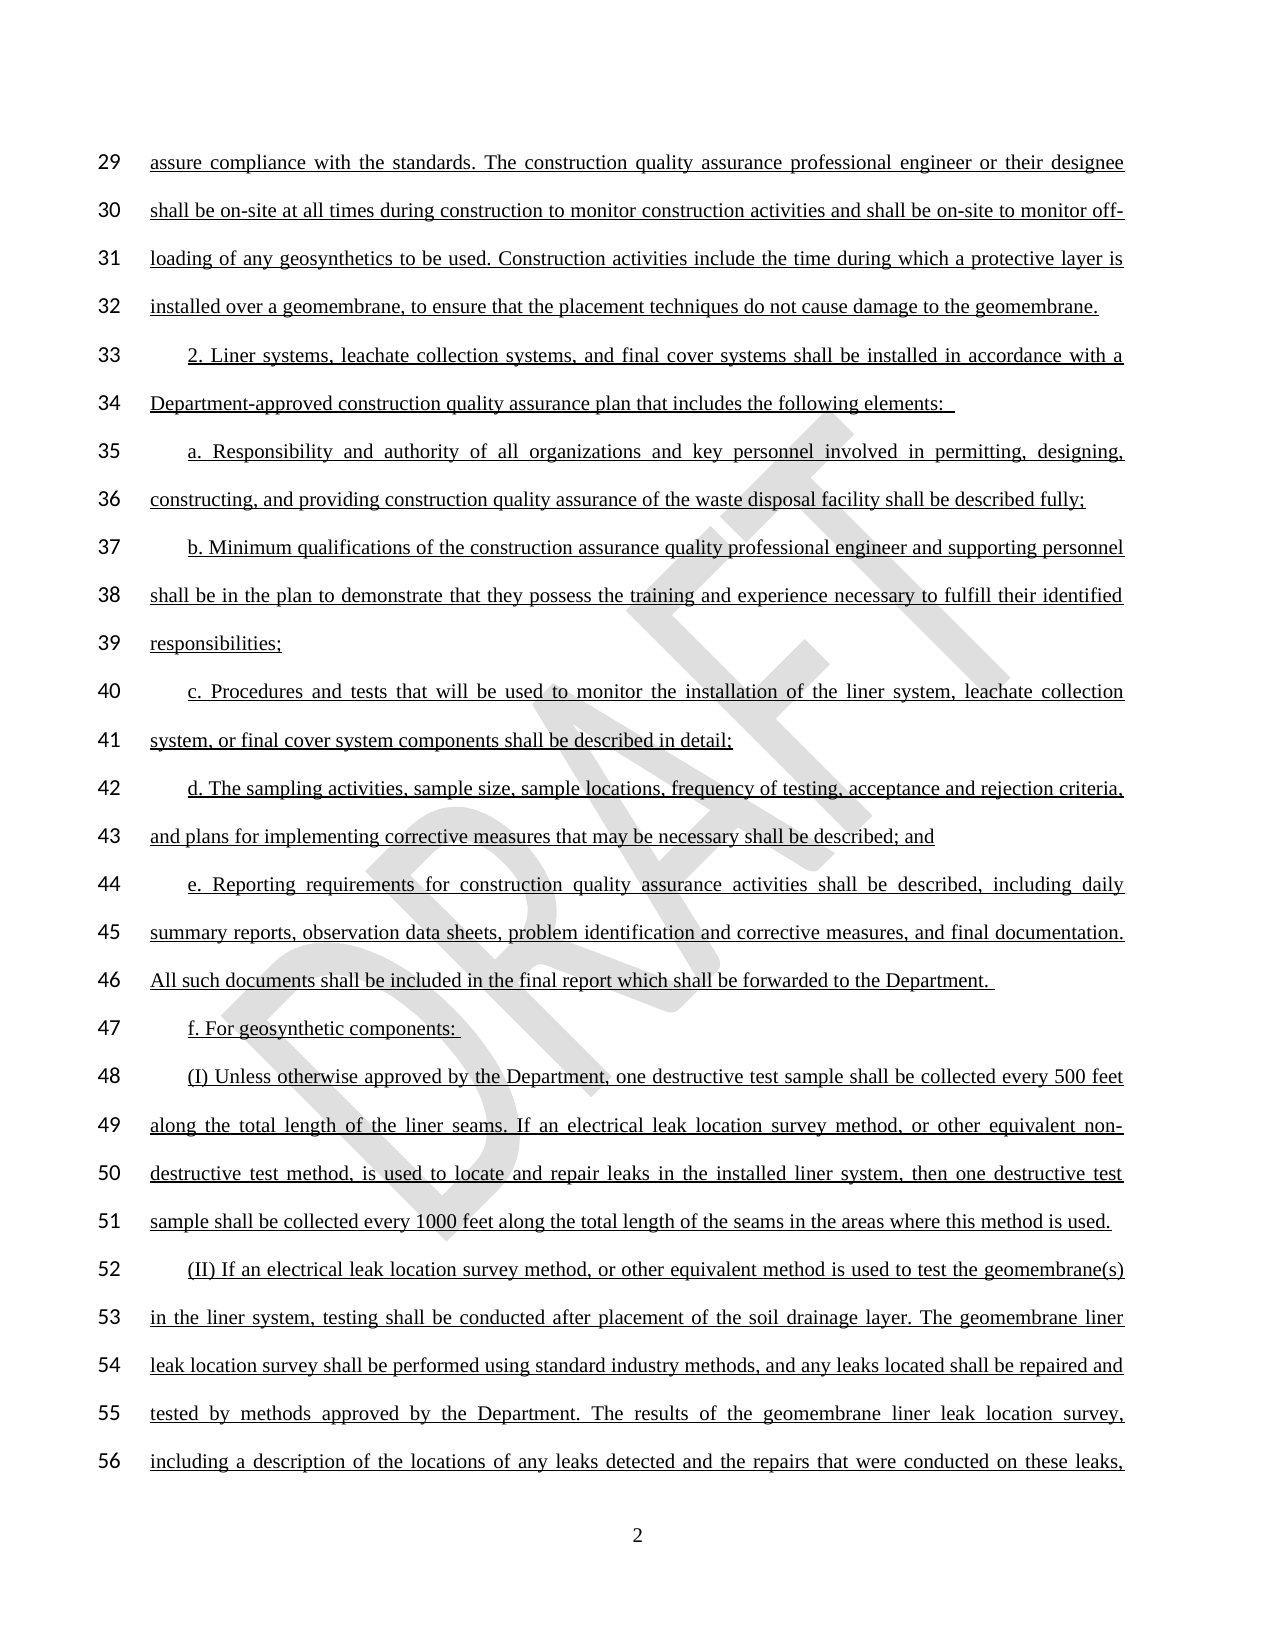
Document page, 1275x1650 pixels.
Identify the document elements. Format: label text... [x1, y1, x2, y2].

text f. For geosynthetic components: [150, 1016, 1125, 1040]
text e. Reporting requirements for construction quality assurance activities shall be described, including daily summary reports, observation data sheets, problem identification and corrective measures, and final documentation. All such documents shall be included in the final report which shall be forwarded to the Department. [150, 872, 1125, 941]
text c. Procedures and tests that will be used to monitor the installation of the liner system, leachate collection system, or final cover system components shall be described in detail; [150, 679, 1125, 752]
text b. Minimum qualifications of the construction assurance quality professional engineer and supporting personnel shall be in the plan to demonstrate that they possess the training and experience necessary to fulfill their identified responsibilities; [150, 535, 1125, 655]
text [150, 172, 1125, 219]
text e. Reporting requirements for construction quality assurance activities shall be described, including daily summary reports, observation data sheets, problem identification and corrective measures, and final documentation. All such documents shall be included in the final report which shall be forwarded to the Department. [150, 942, 1125, 992]
text 2. Liner systems, leachate collection systems, and final cover systems shall be installed in accordance with a Department-approved construction quality assurance plan that includes the following elements: [150, 342, 1125, 415]
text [150, 1423, 1125, 1470]
text a. Responsibility and authority of all organizations and key personnel involved in permitting, designing, constructing, and providing construction quality assurance of the waste disposal facility shall be described fully; [150, 439, 1125, 511]
text d. The sampling activities, sample size, sample locations, frequency of testing, acceptance and rejection criteria, and plans for implementing corrective measures that may be necessary shall be described; and [150, 776, 1125, 848]
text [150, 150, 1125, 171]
text (I) Unless otherwise approved by the Department, one destructive test sample shall be collected every 500 feet along the total length of the liner seams. If an electrical leak location survey method, or other equivalent non-destructive test method, is used to locate and repair leaks in the installed liner system, then one destructive test sample shall be collected every 1000 feet along the total length of the seams in the areas where this method is used. [150, 1064, 1125, 1233]
